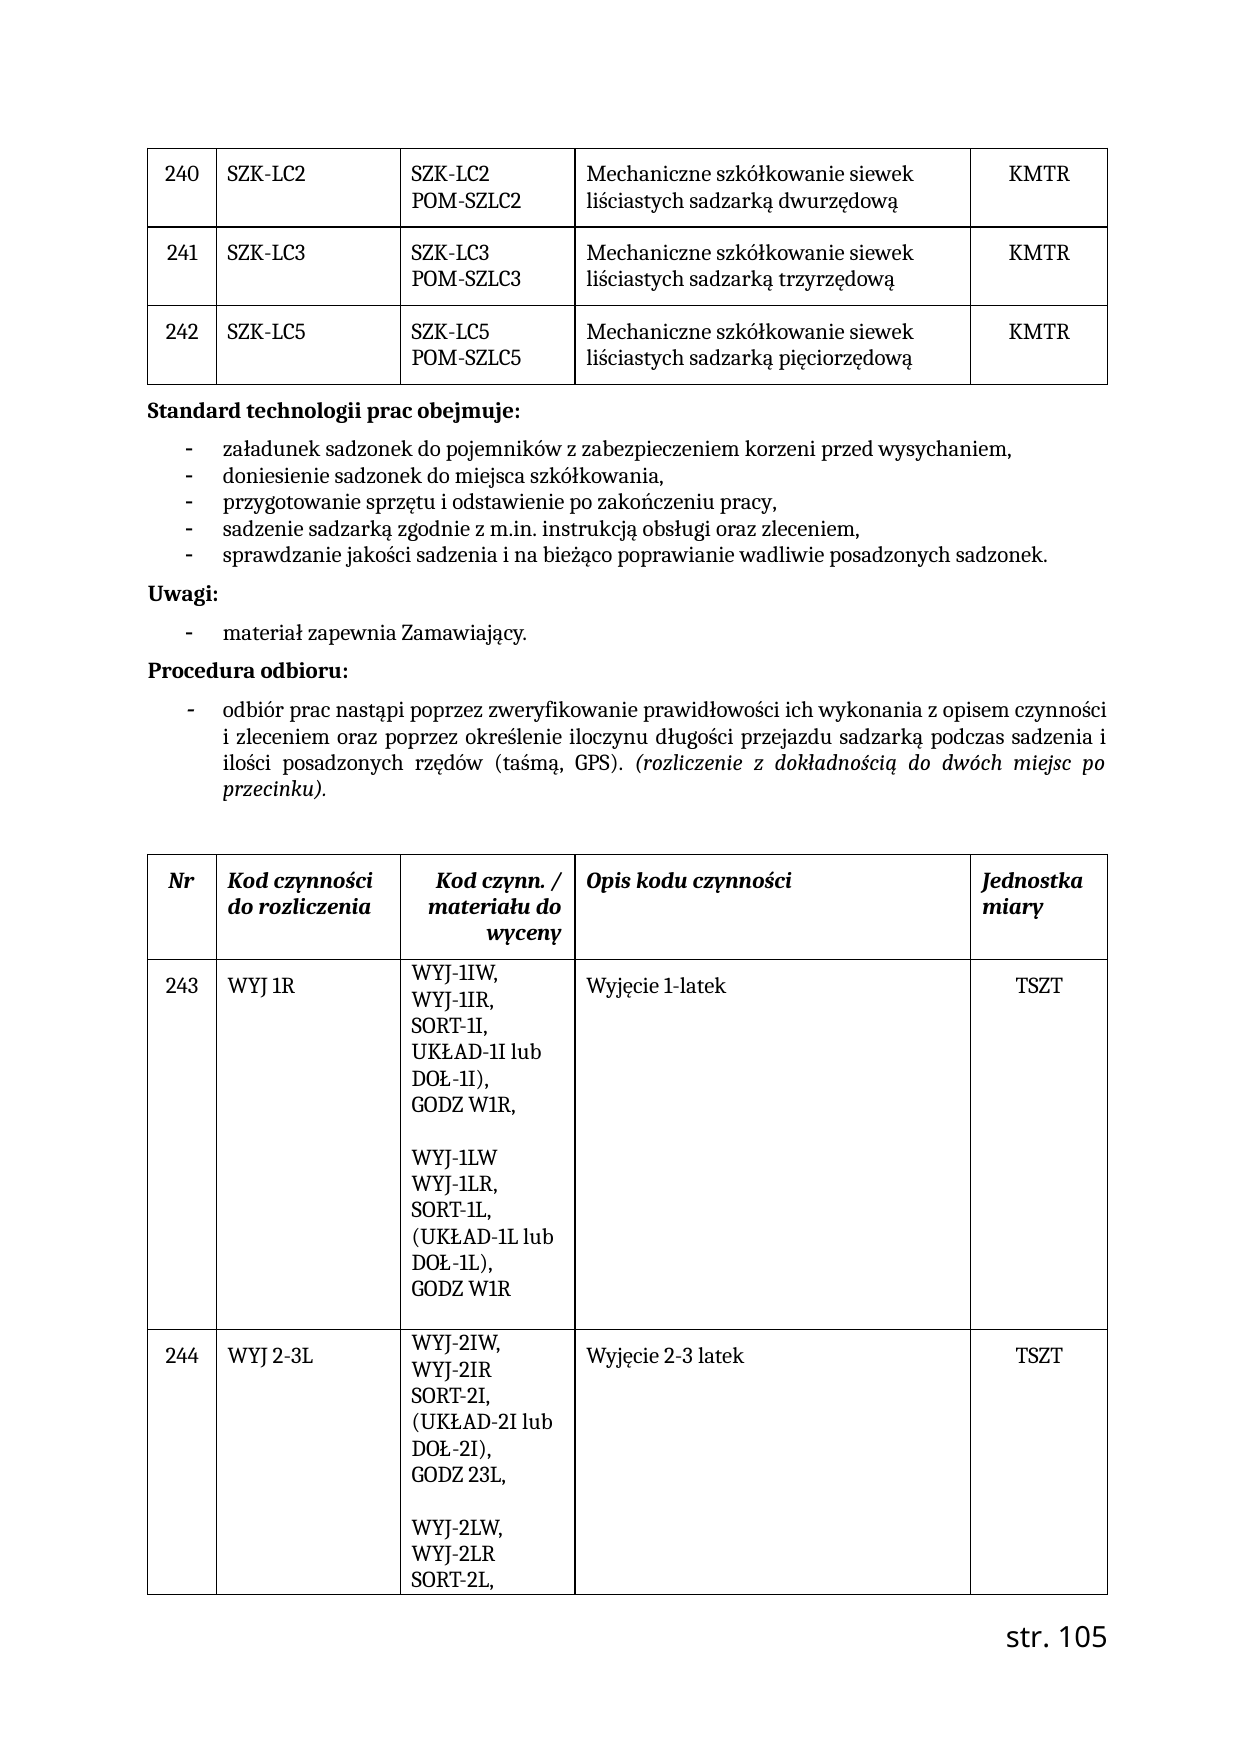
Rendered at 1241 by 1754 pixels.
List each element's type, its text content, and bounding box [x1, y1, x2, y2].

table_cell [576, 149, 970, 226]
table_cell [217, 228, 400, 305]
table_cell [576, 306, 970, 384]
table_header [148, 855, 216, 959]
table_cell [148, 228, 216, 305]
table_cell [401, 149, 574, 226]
text Uwagi: [148, 581, 1107, 607]
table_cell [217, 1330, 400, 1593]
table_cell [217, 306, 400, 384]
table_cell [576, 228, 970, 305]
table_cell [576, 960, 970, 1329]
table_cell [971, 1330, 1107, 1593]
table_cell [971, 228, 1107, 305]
list sprawdzanie jakości sadzenia i na bieżąco poprawianie wadliwie posadzonych sadzonek. [185, 542, 1107, 568]
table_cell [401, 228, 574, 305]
list sadzenie sadzarką zgodnie z m.in. instrukcją obsługi oraz zleceniem, [185, 515, 1107, 542]
text Standard technologii prac obejmuje: [148, 397, 1107, 424]
list załadunek sadzonek do pojemników z zabezpieczeniem korzeni przed wysychaniem, [185, 436, 1107, 463]
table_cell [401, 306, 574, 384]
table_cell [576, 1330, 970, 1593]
list materiał zapewnia Zamawiający. [185, 619, 1107, 646]
list przygotowanie sprzętu i odstawienie po zakończeniu pracy, [185, 489, 1107, 515]
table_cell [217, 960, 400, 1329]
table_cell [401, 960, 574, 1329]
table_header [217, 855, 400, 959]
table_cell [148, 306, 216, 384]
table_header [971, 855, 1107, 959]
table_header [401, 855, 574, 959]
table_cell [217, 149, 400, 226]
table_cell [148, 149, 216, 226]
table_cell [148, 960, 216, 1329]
list odbiór prac nastąpi poprzez zweryfikowanie prawidłowości ich wykonania z opisem czynności i zleceniem oraz poprzez określenie iloczynu długości przejazdu sadzarką podczas sadzenia i ilości posadzonych rzędów (taśmą, GPS). (rozliczenie z dokładnością do dwóch miejsc po przecinku). [185, 697, 1107, 802]
list doniesienie sadzonek do miejsca szkółkowania, [185, 463, 1107, 489]
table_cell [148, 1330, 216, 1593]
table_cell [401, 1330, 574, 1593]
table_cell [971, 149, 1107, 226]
text Procedura odbioru: [148, 658, 1107, 684]
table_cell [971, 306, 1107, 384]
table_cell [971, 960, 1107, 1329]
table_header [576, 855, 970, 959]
